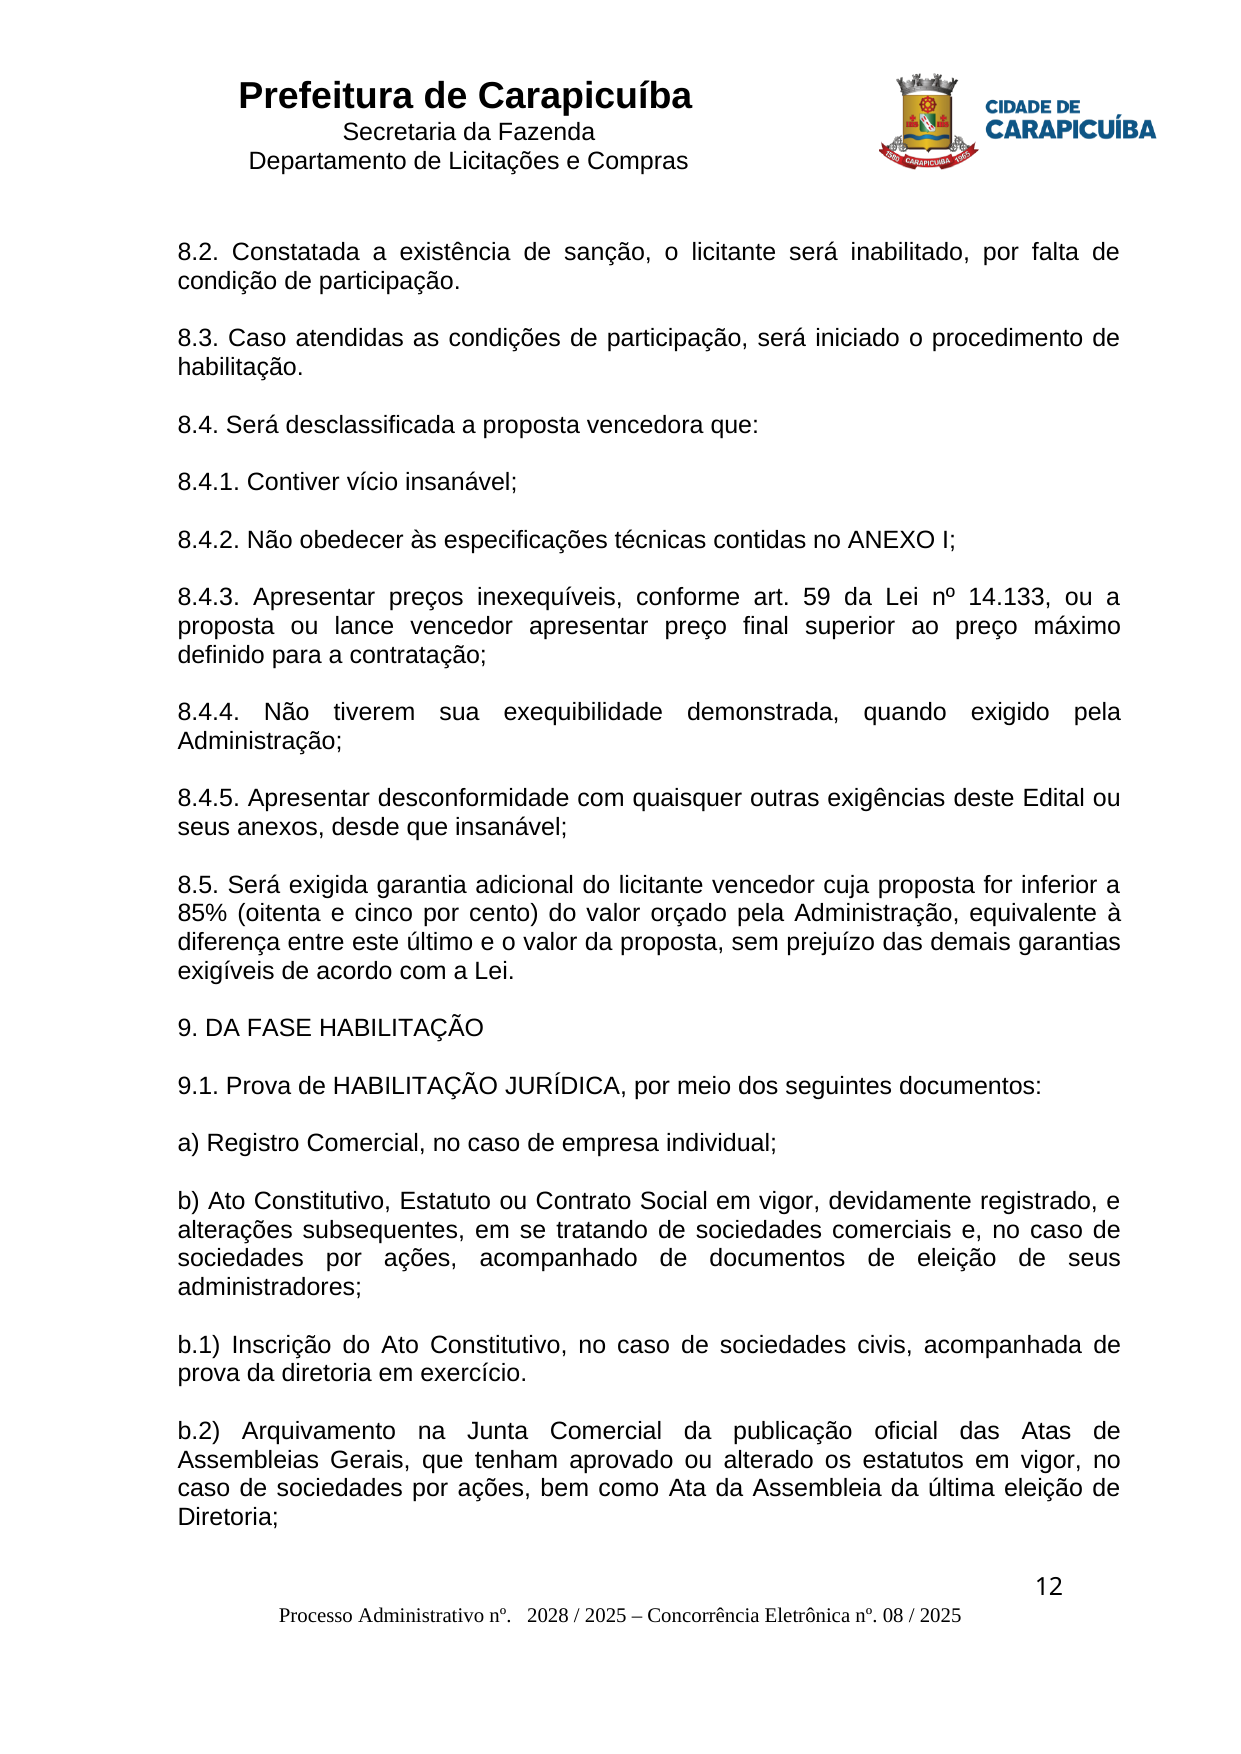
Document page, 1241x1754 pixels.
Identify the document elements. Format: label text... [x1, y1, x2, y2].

text b) Ato Constitutivo, Estatuto ou Contrato Social em vigor, devidamente registrado, e alterações subsequentes, em se tratando de sociedades comerciais e, no caso de sociedades por ações, acompanhado de documentos de eleição de seus administradores; [177, 1186, 1122, 1301]
text 8.2. Constatada a existência de sanção, o licitante será inabilitado, por falta de condição de participação. [177, 237, 1122, 295]
text 9. DA FASE HABILITAÇÃO [177, 1013, 1122, 1042]
text 8.4. Será desclassificada a proposta vencedora que: [177, 410, 1122, 438]
text 8.4.5. Apresentar desconformidade com quaisquer outras exigências deste Edital ou seus anexos, desde que insanável; [177, 783, 1122, 841]
text 8.4.2. Não obedecer às especificações técnicas contidas no ANEXO I; [177, 525, 1122, 553]
picture [877, 65, 1159, 172]
text 8.3. Caso atendidas as condições de participação, será iniciado o procedimento de habilitação. [177, 323, 1122, 381]
text b.2) Arquivamento na Junta Comercial da publicação oficial das Atas de Assembleias Gerais, que tenham aprovado ou alterado os estatutos em vigor, no caso de sociedades por ações, bem como Ata da Assembleia da última eleição de Diretoria; [177, 1416, 1122, 1531]
text 8.4.1. Contiver vício insanável; [177, 467, 1122, 496]
text 8.4.3. Apresentar preços inexequíveis, conforme art. 59 da Lei nº 14.133, ou a proposta ou lance vencedor apresentar preço final superior ao preço máximo definido para a contratação; [177, 582, 1122, 668]
text 8.4.4. Não tiverem sua exequibilidade demonstrada, quando exigido pela Administração; [177, 697, 1122, 755]
text b.1) Inscrição do Ato Constitutivo, no caso de sociedades civis, acompanhada de prova da diretoria em exercício. [177, 1330, 1122, 1387]
text 9.1. Prova de HABILITAÇÃO JURÍDICA, por meio dos seguintes documentos: [177, 1071, 1122, 1100]
text 8.5. Será exigida garantia adicional do licitante vencedor cuja proposta for inferior a 85% (oitenta e cinco por cento) do valor orçado pela Administração, equivalente à diferença entre este último e o valor da proposta, sem prejuízo das demais garantias exigíveis de acordo com a Lei. [177, 870, 1122, 985]
text a) Registro Comercial, no caso de empresa individual; [177, 1128, 1122, 1157]
